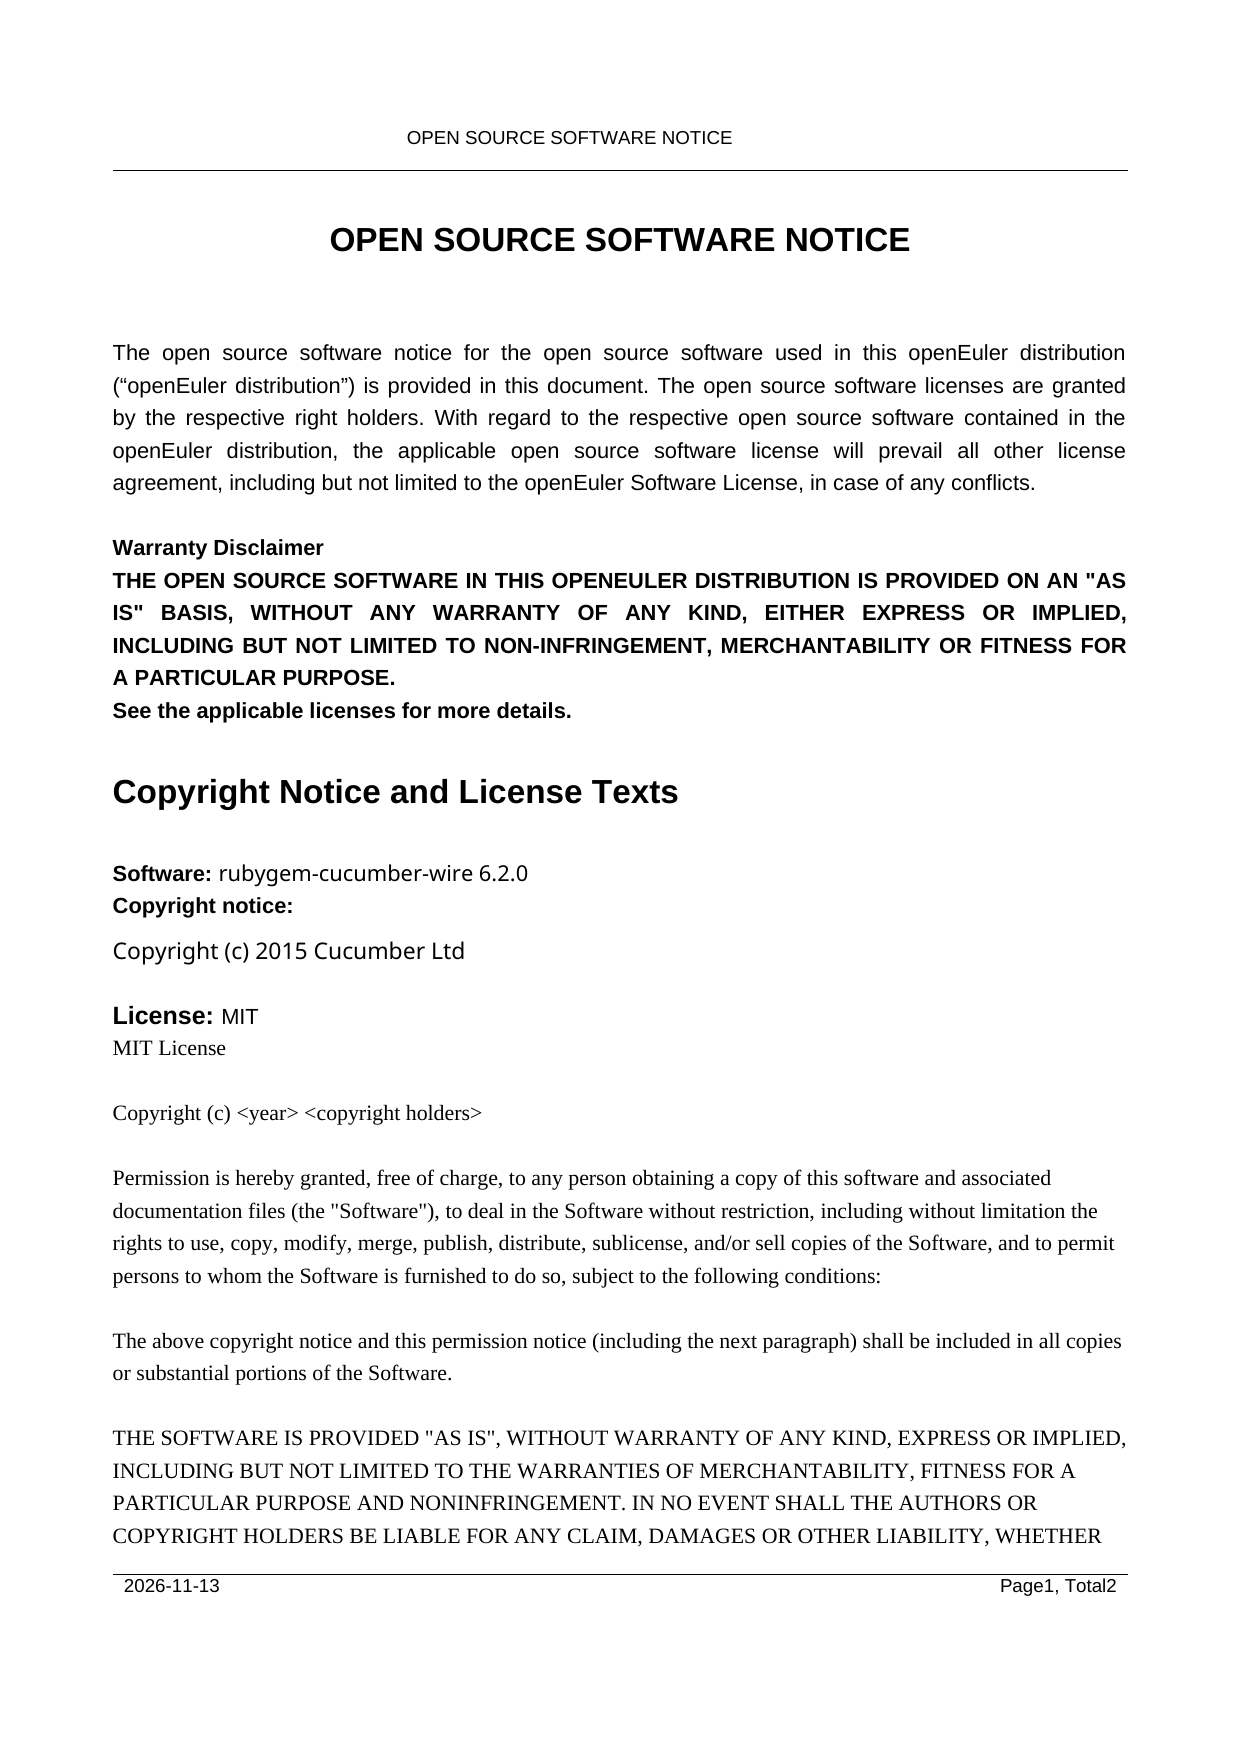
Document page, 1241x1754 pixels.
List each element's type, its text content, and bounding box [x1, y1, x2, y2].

text Warranty Disclaimer [112, 531, 1128, 564]
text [112, 1031, 1128, 1551]
text Copyright notice: [112, 889, 1128, 921]
text The open source software notice for the open source software used in this openEuler distribution (“openEuler distribution”) is provided in this document. The open source software licenses are granted by the respective right holders. With regard to the respective open source software contained in the openEuler distribution, the applicable open source software license will prevail all other license agreement, including but not limited to the openEuler Software License, in case of any conflicts. [112, 336, 1128, 499]
text THE OPEN SOURCE SOFTWARE IN THIS OPENEULER DISTRIBUTION IS PROVIDED ON AN "AS IS" BASIS, WITHOUT ANY WARRANTY OF ANY KIND, EITHER EXPRESS OR IMPLIED, INCLUDING BUT NOT LIMITED TO NON-INFRINGEMENT, MERCHANTABILITY OR FITNESS FOR A PARTICULAR PURPOSE. See the applicable licenses for more details. [112, 564, 1128, 726]
text OPEN SOURCE SOFTWARE NOTICE [112, 206, 1128, 271]
text License: MIT [112, 999, 1128, 1031]
title Software: rubygem-cucumber-wire 6.2.0 [112, 856, 1128, 889]
text Copyright (c) 2015 Cucumber Ltd [112, 934, 1128, 999]
text Copyright Notice and License Texts [112, 759, 1128, 824]
